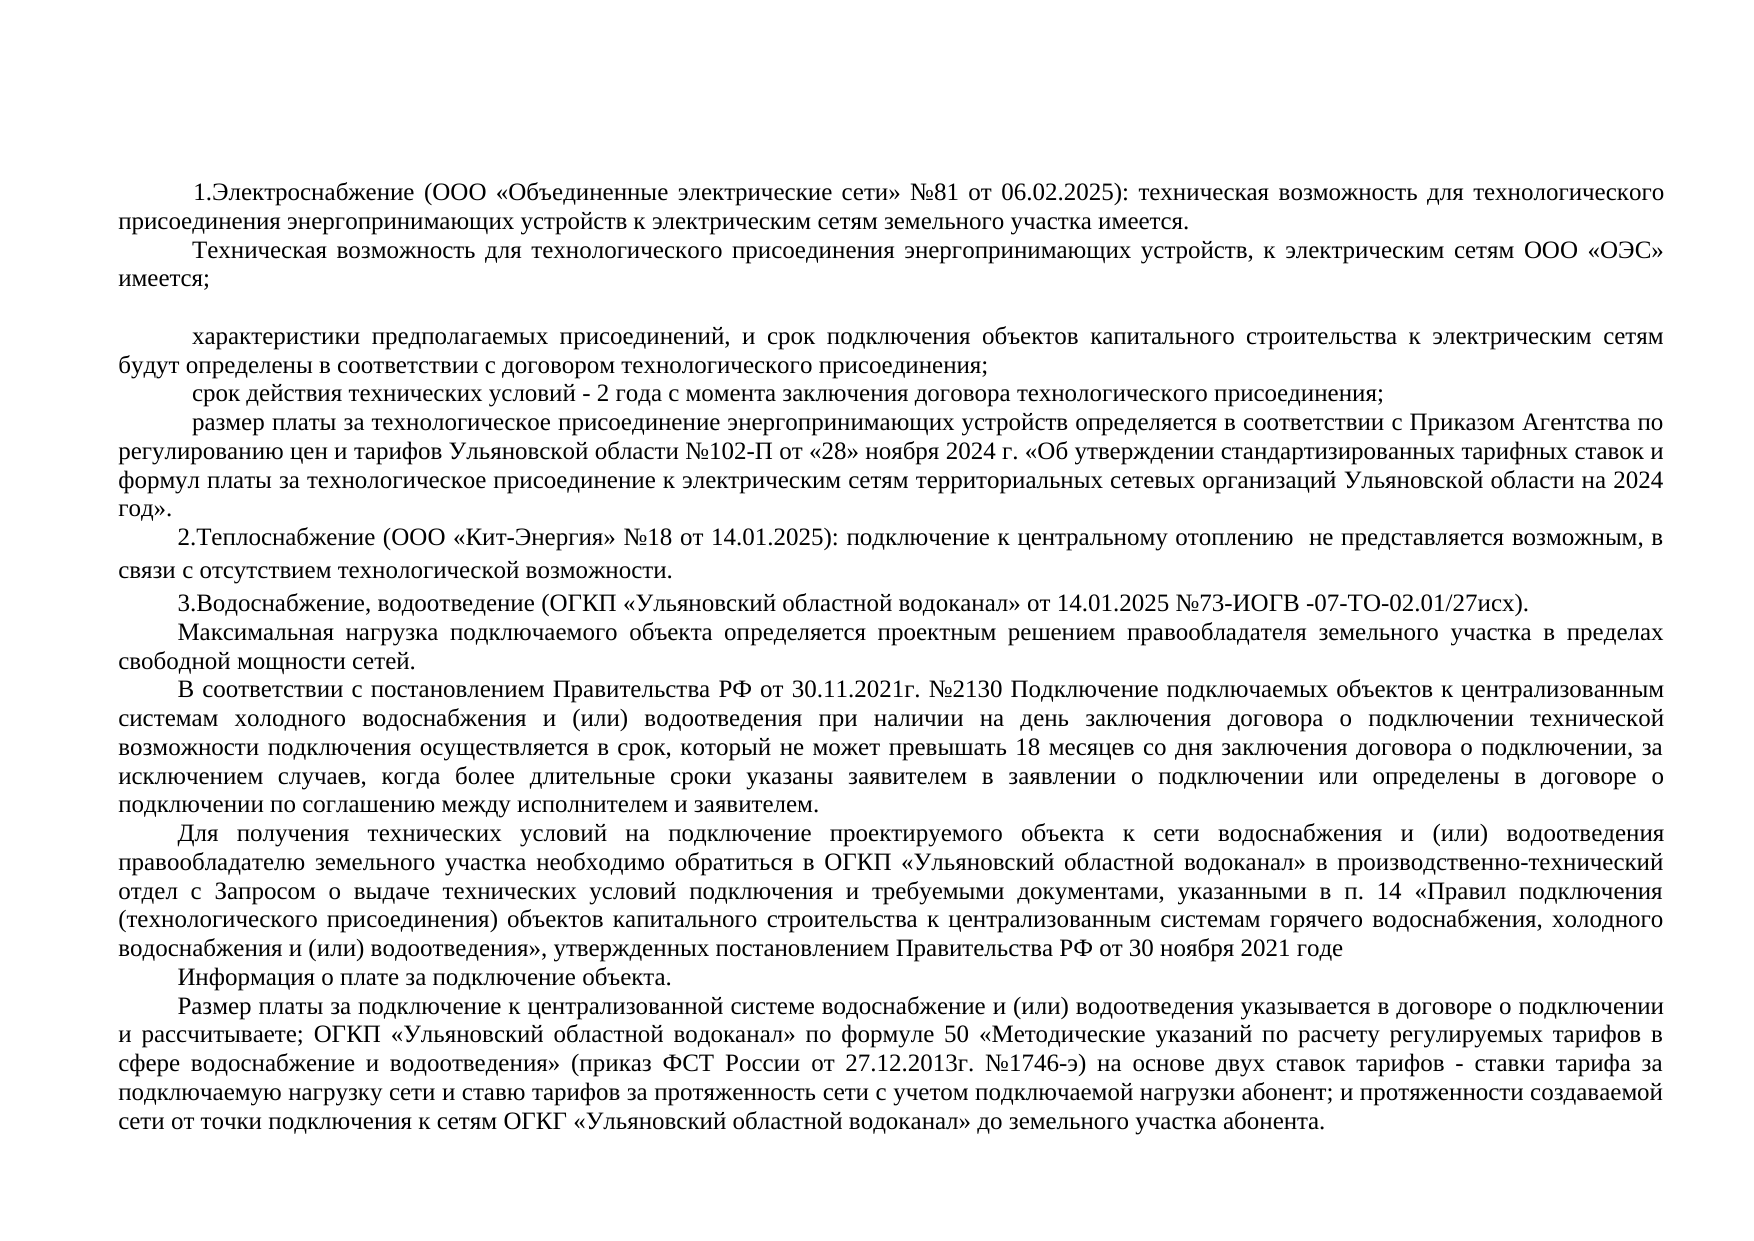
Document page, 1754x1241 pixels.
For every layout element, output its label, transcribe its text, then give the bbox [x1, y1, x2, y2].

text Максимальная нагрузка подключаемого объекта определяется проектным решением правообладателя земельного участка в пределах свободной мощности сетей. [118, 617, 1665, 674]
text 3.Водоснабжение, водоотведение (ОГКП «Ульяновский областной водоканал» от 14.01.2025 №73-ИОГВ -07-ТО-02.01/27исх). [118, 588, 1665, 617]
text В соответствии с постановлением Правительства РФ от 30.11.2021г. №2130 Подключение подключаемых объектов к централизованным системам холодного водоснабжения и (или) водоотведения при наличии на день заключения договора о подключении технической возможности подключения осуществляется в срок, который не может превышать 18 месяцев со дня заключения договора о подключении, за исключением случаев, когда более длительные сроки указаны заявителем в заявлении о подключении или определены в договоре о подключении по соглашению между исполнителем и заявителем. [118, 674, 1665, 818]
text 1.Электроснабжение (ООО «Объединенные электрические сети» №81 от 06.02.2025): техническая возможность для технологического присоединения энергопринимающих устройств к электрическим сетям земельного участка имеется. [118, 177, 1665, 235]
text Информация о плате за подключение объекта. [118, 962, 1665, 991]
text срок действия технических условий - 2 года с момента заключения договора технологического присоединения; [118, 378, 1665, 407]
text Техническая возможность для технологического присоединения энергопринимающих устройств, к электрическим сетям ООО «ОЭС» имеется; [118, 235, 1665, 292]
text Для получения технических условий на подключение проектируемого объекта к сети водоснабжения и (или) водоотведения правообладателю земельного участка необходимо обратиться в ОГКП «Ульяновский областной водоканал» в производственно-технический отдел с Запросом о выдаче технических условий подключения и требуемыми документами, указанными в п. 14 «Правил подключения (технологического присоединения) объектов капитального строительства к централизованным системам горячего водоснабжения, холодного водоснабжения и (или) водоотведения», утвержденных постановлением Правительства РФ от 30 ноября 2021 годе [118, 818, 1665, 962]
text характеристики предполагаемых присоединений, и срок подключения объектов капитального строительства к электрическим сетям будут определены в соответствии с договором технологического присоединения; [118, 321, 1665, 378]
text размер платы за технологическое присоединение энергопринимающих устройств определяется в соответствии с Приказом Агентства по регулированию цен и тарифов Ульяновской области №102-П от «28» ноября 2024 г. «Об утверждении стандартизированных тарифных ставок и формул платы за технологическое присоединение к электрическим сетям территориальных сетевых организаций Ульяновской области на 2024 год». [118, 407, 1665, 522]
text Размер платы за подключение к централизованной системе водоснабжение и (или) водоотведения указывается в договоре о подключении и рассчитываете; ОГКП «Ульяновский областной водоканал» по формуле 50 «Методические указаний по расчету регулируемых тарифов в сфере водоснабжение и водоотведения» (приказ ФСТ России от 27.12.2013г. №1746-э) на основе двух ставок тарифов - ставки тарифа за подключаемую нагрузку сети и ставю тарифов за протяженность сети с учетом подключаемой нагрузки абонент; и протяженности создаваемой сети от точки подключения к сетям ОГКГ «Ульяновский областной водоканал» до земельного участка абонента. [118, 991, 1665, 1134]
text 2.Теплоснабжение (ООО «Кит-Энергия» №18 от 14.01.2025): подключение к центральному отоплению не представляется возможным, в связи с отсутствием технологической возможности. [118, 522, 1665, 584]
